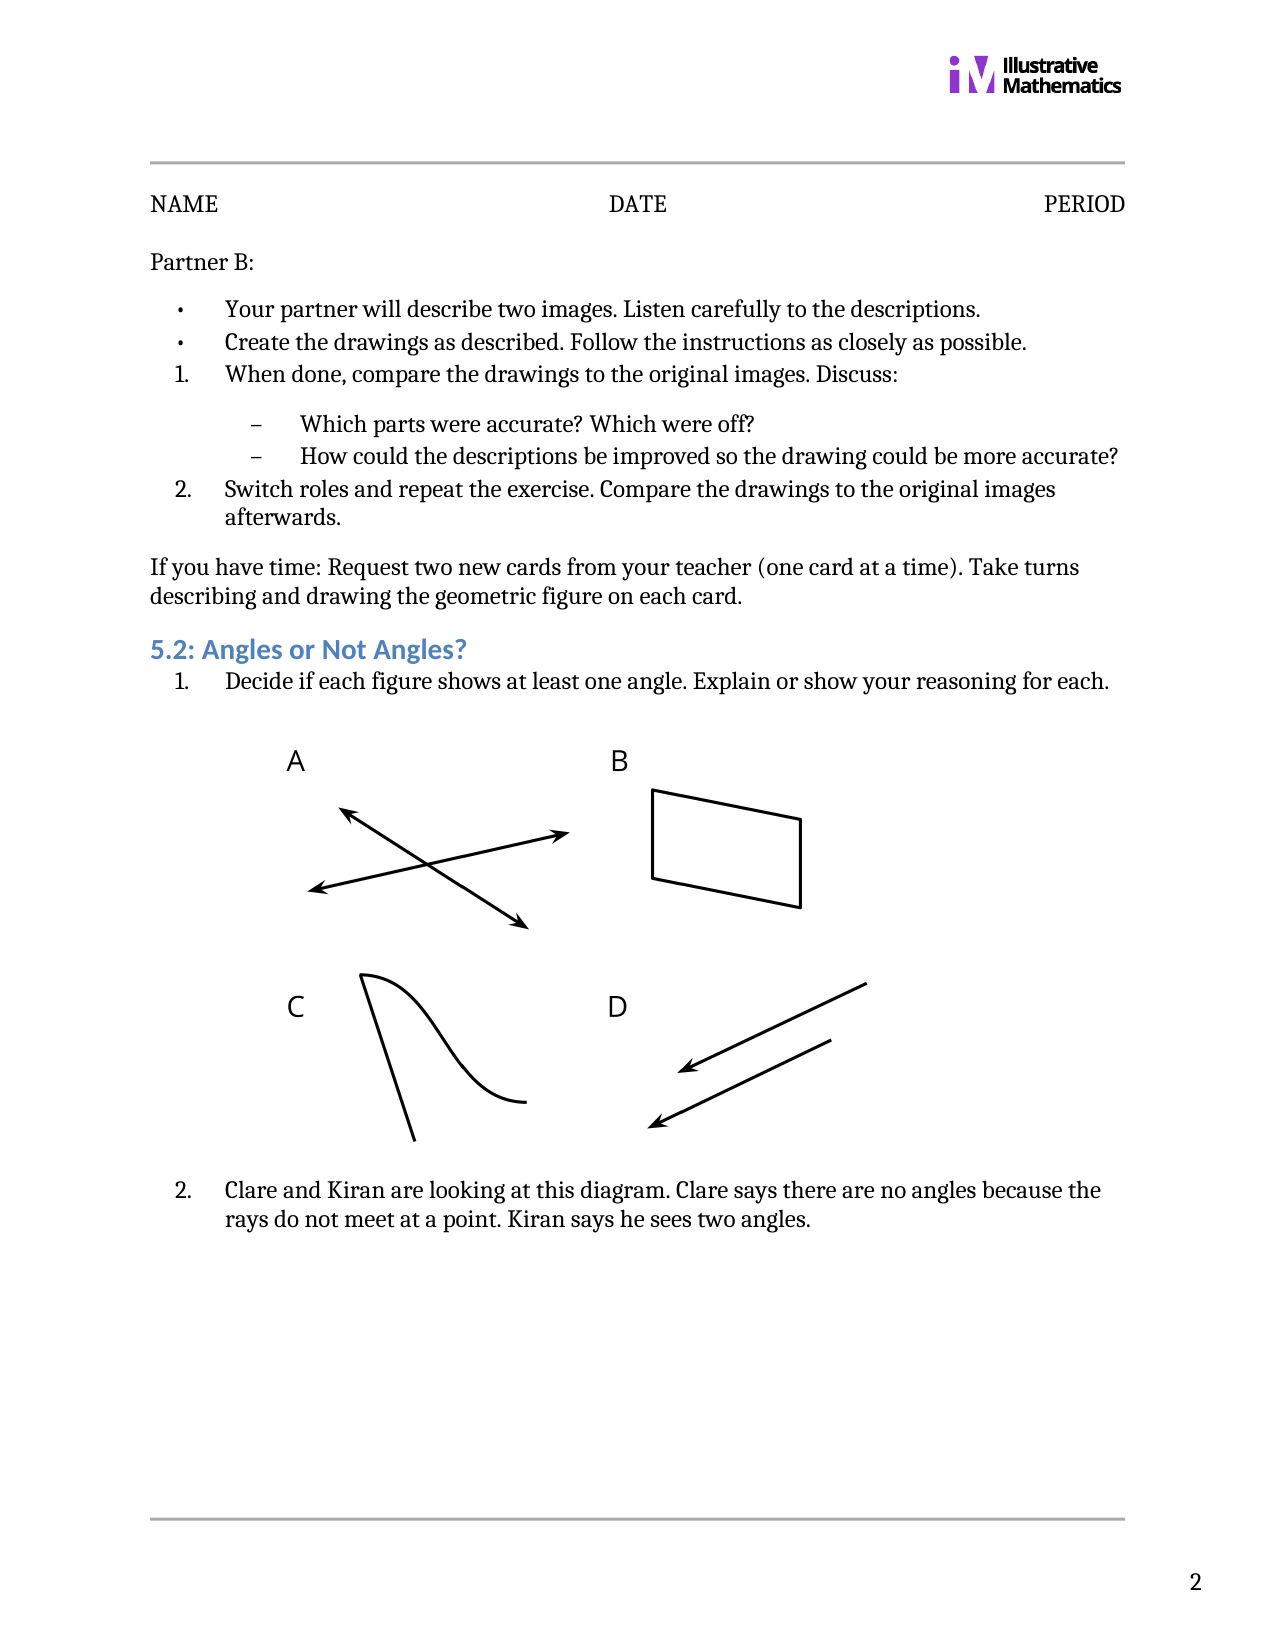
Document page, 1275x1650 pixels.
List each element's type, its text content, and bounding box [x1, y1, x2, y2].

list Clare and Kiran are looking at this diagram. Clare says there are no angles because the rays do not meet at a point. Kiran says he sees two angles. [175, 1176, 1125, 1234]
text Partner B: [150, 247, 1125, 276]
list How could the descriptions be improved so the drawing could be more accurate? [250, 442, 1125, 471]
list Switch roles and repeat the exercise. Compare the drawings to the original images afterwards. [175, 474, 1125, 532]
list When done, compare the drawings to the original images. Discuss: [175, 360, 1125, 389]
picture [243, 716, 900, 1167]
text If you have time: Request two new cards from your teacher (one card at a time). Take turns describing and drawing the geometric figure on each card. [150, 553, 1125, 610]
subtitle 5.2: Angles or Not Angles? [150, 631, 1125, 667]
list Which parts were accurate? Which were off? [250, 409, 1125, 438]
list Your partner will describe two images. Listen carefully to the descriptions. [175, 295, 1125, 324]
list Decide if each figure shows at least one angle. Explain or show your reasoning for each. [175, 667, 1125, 696]
picture [949, 55, 1121, 93]
list Create the drawings as described. Follow the instructions as closely as possible. [175, 327, 1125, 356]
